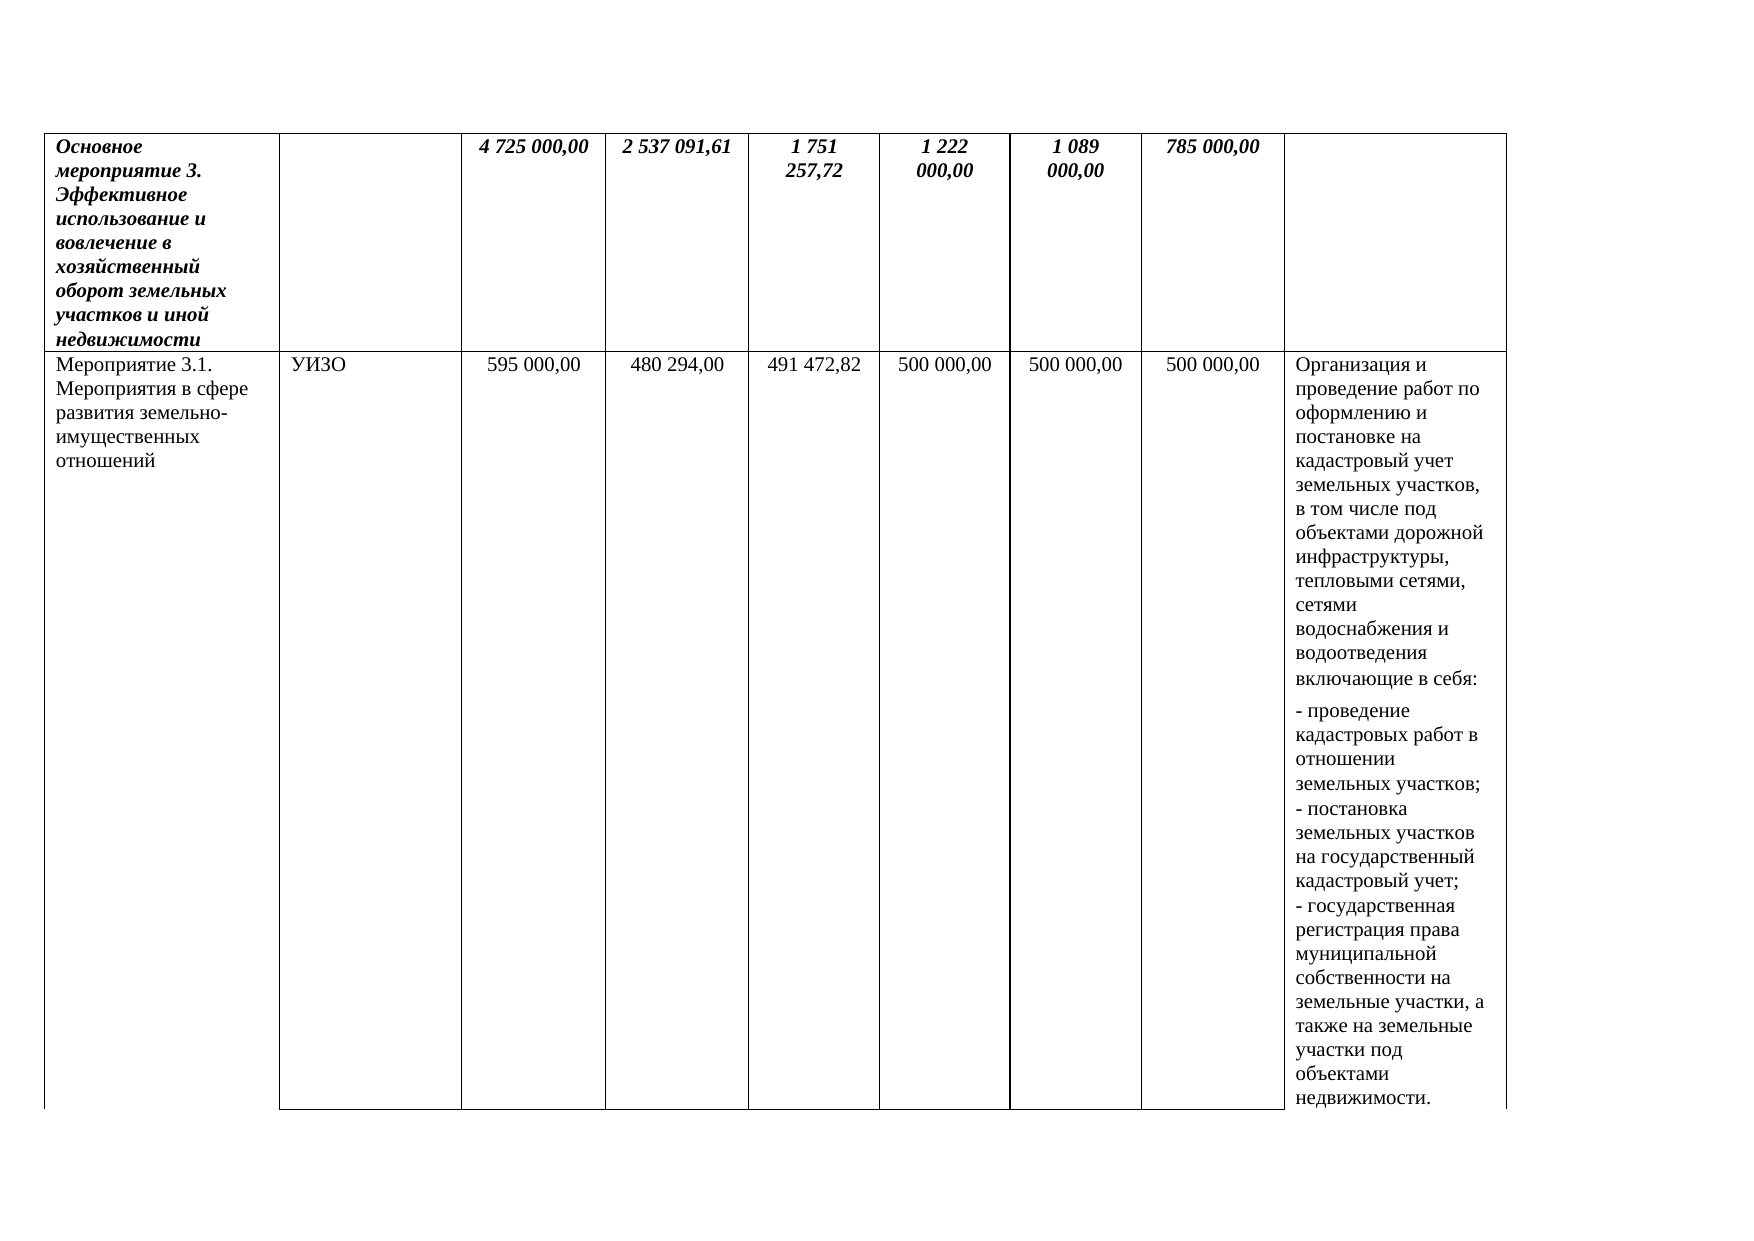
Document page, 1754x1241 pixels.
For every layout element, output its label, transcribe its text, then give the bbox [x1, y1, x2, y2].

table_cell Организация и проведение работ по оформлению и постановке на кадастровый учет земельных участков, в том числе под объектами дорожной инфраструктуры, тепловыми сетями, сетями водоснабжения и водоотведения [1285, 352, 1506, 664]
table_cell [1285, 134, 1506, 351]
table_cell 785 000,00 [1142, 134, 1284, 351]
table_cell - проведение кадастровых работ в отношении земельных участков; [1285, 697, 1506, 794]
table_cell 500 000,00 [1011, 352, 1141, 1109]
table_cell 500 000,00 [1142, 352, 1284, 1109]
table_cell 500 000,00 [880, 352, 1009, 1109]
table_cell 1 751 257,72 [749, 134, 879, 351]
table_cell - государственная регистрация права муниципальной собственности на земельные участки, а также на земельные участки под объектами недвижимости. [1285, 892, 1506, 1109]
table_cell 595 000,00 [462, 352, 605, 1109]
table_cell 491 472,82 [749, 352, 879, 1109]
table_cell включающие в себя: [1285, 664, 1506, 697]
table_cell - постановка земельных участков на государственный кадастровый учет; [1285, 795, 1506, 892]
table_cell [280, 134, 461, 351]
table_cell 1 089 000,00 [1011, 134, 1141, 351]
table_cell 2 537 091,61 [606, 134, 748, 351]
table_cell 480 294,00 [606, 352, 748, 1109]
table_cell 1 222 000,00 [880, 134, 1009, 351]
table_cell УИЗО [280, 352, 461, 1109]
table_cell Мероприятие 3.1. Мероприятия в сфере развития земельно-имущественных отношений [45, 352, 279, 1109]
table_cell 4 725 000,00 [462, 134, 605, 351]
table_cell Основное мероприятие 3. Эффективное использование и вовлечение в хозяйственный оборот земельных участков и иной недвижимости [45, 134, 279, 351]
